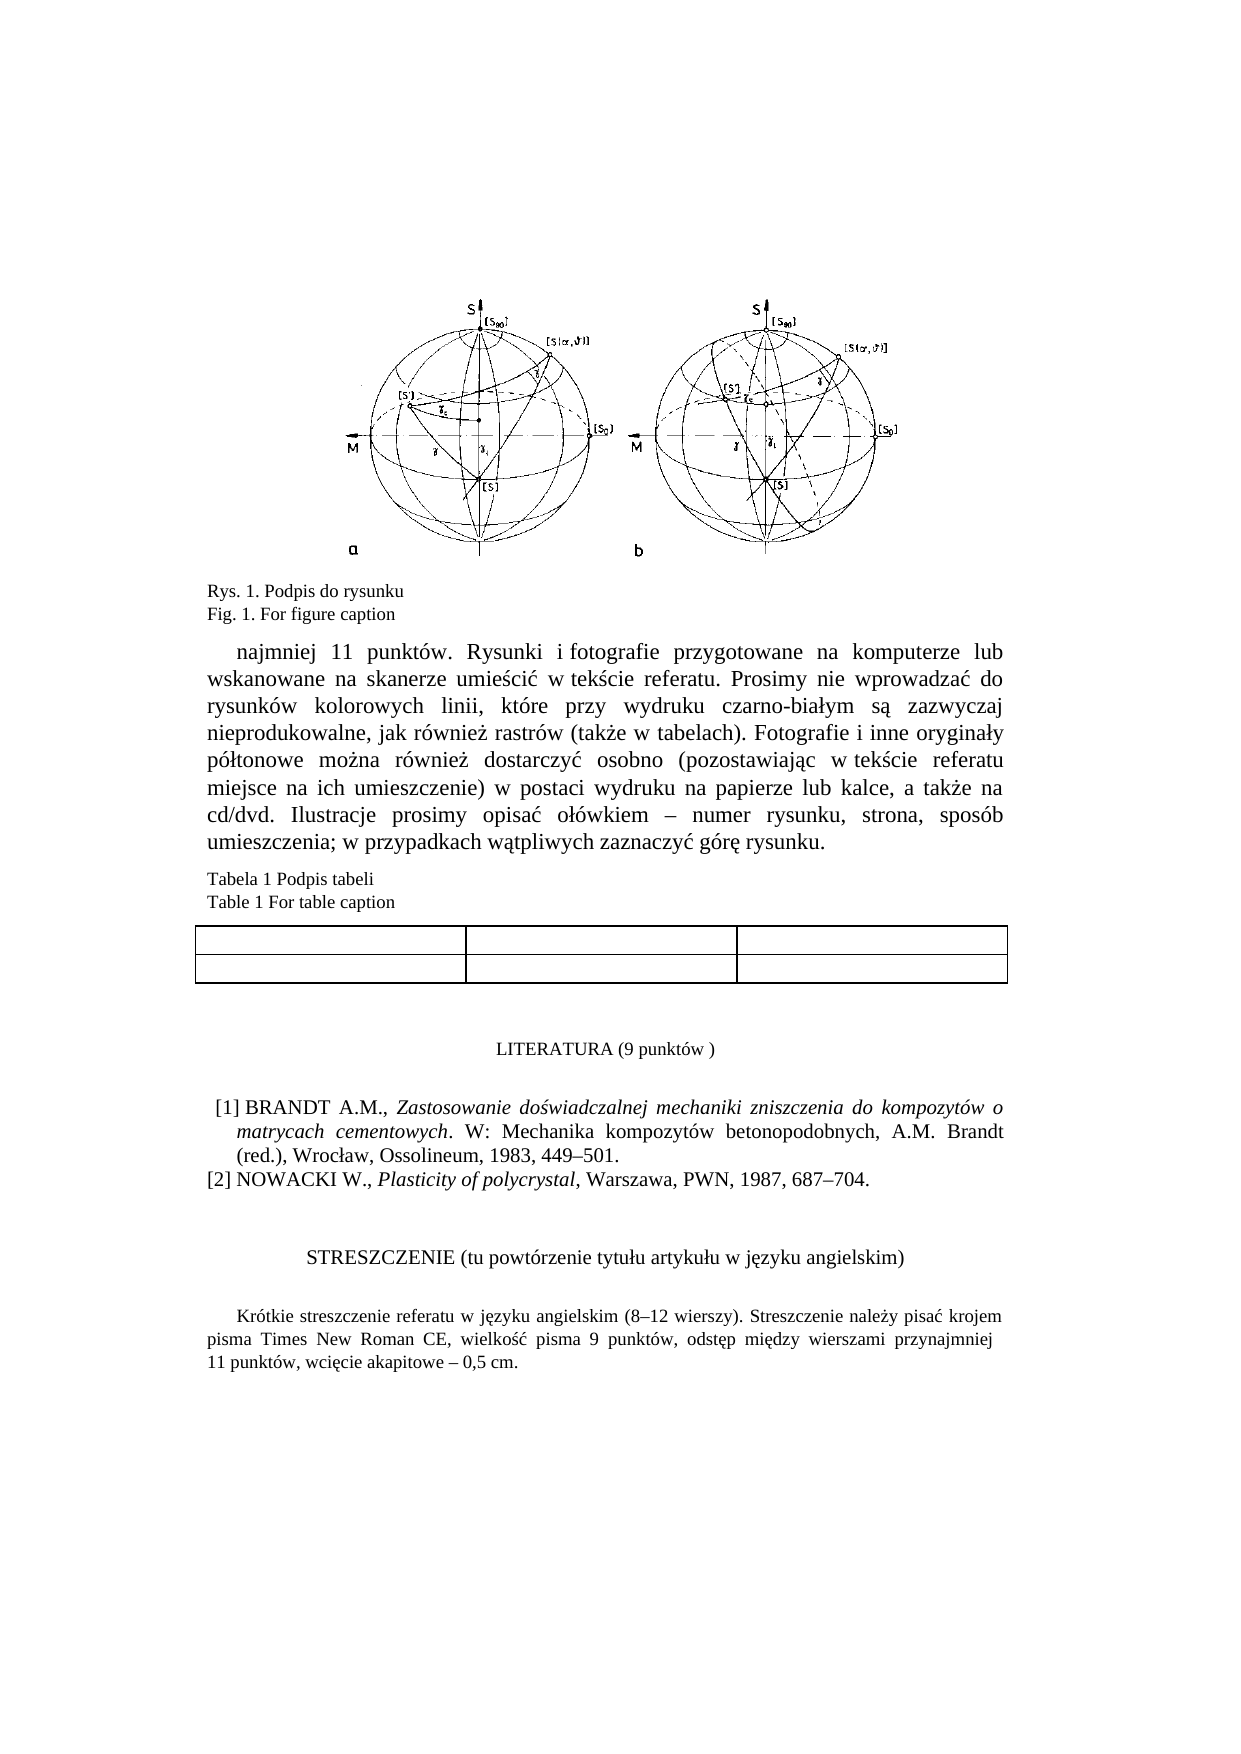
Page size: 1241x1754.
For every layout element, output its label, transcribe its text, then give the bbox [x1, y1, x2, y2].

picture [339, 295, 901, 567]
text najmniej 11 punktów. Rysunki i fotografie przygotowane na komputerze lub wskanowane na skanerze umieścić w tekście referatu. Prosimy nie wprowadzać do rysunków kolorowych linii, które przy wydruku czarno-białym są zazwyczaj nieprodukowalne, jak również rastrów (także w tabelach). Fotografie i inne oryginały półtonowe można również dostarczyć osobno (pozostawiając w tekście referatu miejsce na ich umieszczenie) w postaci wydruku na papierze lub kalce, a także na cd/dvd. Ilustracje prosimy opisać ołówkiem – numer rysunku, strona, sposób umieszczenia; w przypadkach wątpliwych zaznaczyć górę rysunku. [207, 637, 1004, 854]
table_cell [738, 955, 1007, 982]
table_header [467, 927, 736, 953]
table_cell [196, 955, 465, 982]
text [2] NOWACKI W., Plasticity of polycrystal, Warszawa, PWN, 1987, 687–704. [207, 1167, 1004, 1191]
text Krótkie streszczenie referatu w języku angielskim (8–12 wierszy). Streszczenie należy pisać krojem pisma Times New Roman CE, wielkość pisma 9 punktów, odstęp między wierszami przynajmniej 11 punktów, wcięcie akapitowe – . [207, 1304, 1004, 1373]
table_header [738, 927, 1007, 953]
text LITERATURA (9 punktów ) [207, 1037, 1004, 1060]
text STRESZCZENIE (tu powtórzenie tytułu artykułu w języku angielskim) [207, 1244, 1004, 1269]
text Rys. 1. Podpis do rysunku Fig. 1. For figure caption [207, 579, 1004, 625]
table_cell [467, 955, 736, 982]
table_header [196, 927, 465, 953]
text [1] BRANDT A.M., Zastosowanie doświadczalnej mechaniki zniszczenia do kompozytów o matrycach cementowych. W: Mechanika kompozytów betonopodobnych, A.M. Brandt (red.), Wrocław, Ossolineum, 1983, 449–501. [207, 1095, 1004, 1167]
text Tabela 1 Podpis tabeli Table 1 For table caption [207, 867, 1004, 912]
